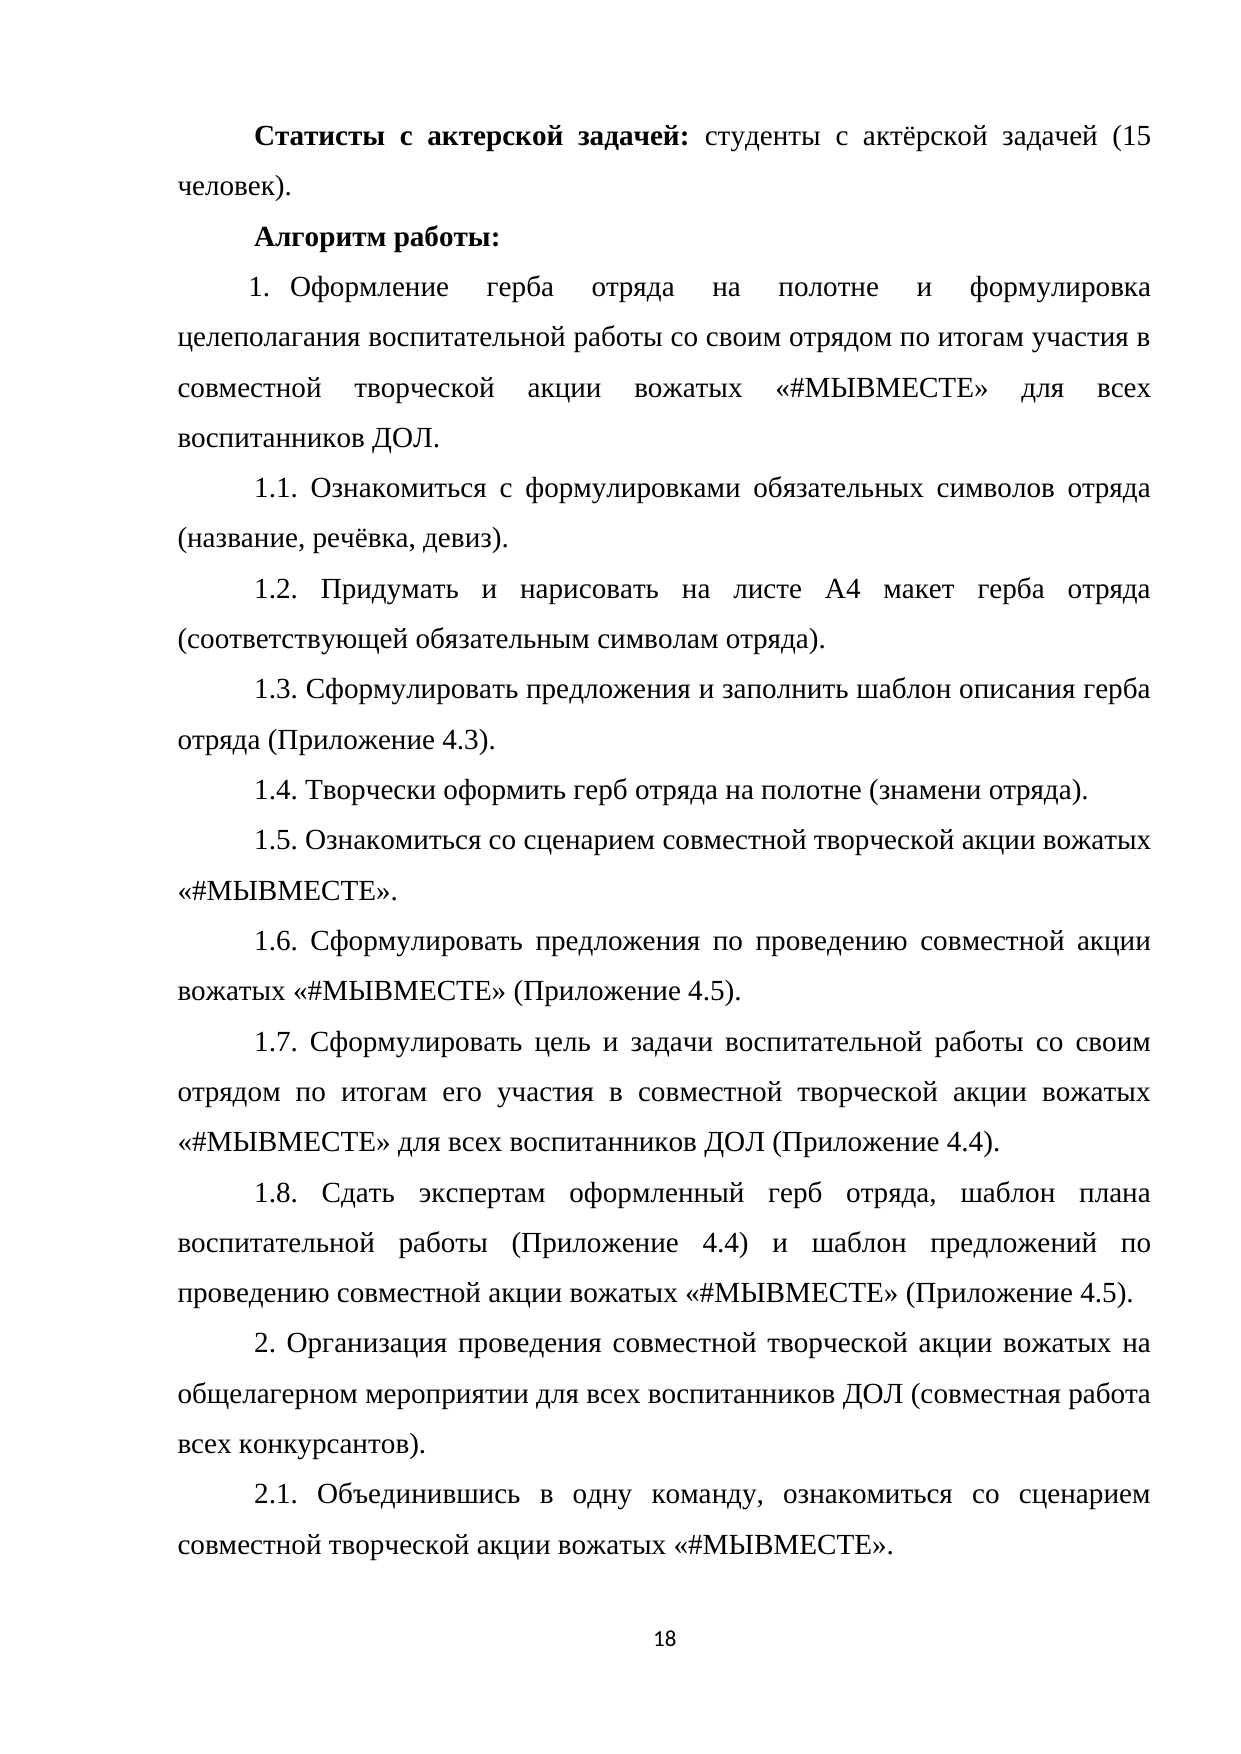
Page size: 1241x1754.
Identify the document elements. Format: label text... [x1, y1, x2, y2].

text 2. Организация проведения совместной творческой акции вожатых на общелагерном мероприятии для всех воспитанников ДОЛ (совместная работа всех конкурсантов). [177, 1326, 1152, 1460]
text 1.7. Сформулировать цель и задачи воспитательной работы со своим отрядом по итогам его участия в совместной творческой акции вожатых «#МЫВМЕСТЕ» для всех воспитанников ДОЛ (Приложение 4.4). [177, 1024, 1152, 1158]
text 1.1. Ознакомиться с формулировками обязательных символов отряда (название, речёвка, девиз). [177, 470, 1152, 554]
text 1.4. Творчески оформить герб отряда на полотне (знамени отряда). [177, 772, 1152, 806]
text 1.5. Ознакомиться со сценарием совместной творческой акции вожатых «#МЫВМЕСТЕ». [177, 822, 1152, 906]
text 1.3. Сформулировать предложения и заполнить шаблон описания герба отряда (Приложение 4.3). [177, 672, 1152, 755]
text 1.6. Сформулировать предложения по проведению совместной акции вожатых «#МЫВМЕСТЕ» (Приложение 4.5). [177, 923, 1152, 1007]
text 1.2. Придумать и нарисовать на листе А4 макет герба отряда (соответствующей обязательным символам отряда). [177, 571, 1152, 655]
text 2.1. Объединившись в одну команду, ознакомиться со сценарием совместной творческой акции вожатых «#МЫВМЕСТЕ». [177, 1477, 1152, 1560]
text Алгоритм работы: [177, 219, 1152, 252]
list Оформление герба отряда на полотне и формулировка целеполагания воспитательной работы со своим отрядом по итогам участия в совместной творческой акции вожатых «#МЫВМЕСТЕ» для всех воспитанников ДОЛ. [177, 269, 1152, 453]
text 1.8. Сдать экспертам оформленный герб отряда, шаблон плана воспитательной работы (Приложение 4.4) и шаблон предложений по проведению совместной акции вожатых «#МЫВМЕСТЕ» (Приложение 4.5). [177, 1175, 1152, 1309]
text Статисты с актерской задачей: студенты с актёрской задачей (15 человек). [177, 118, 1152, 202]
